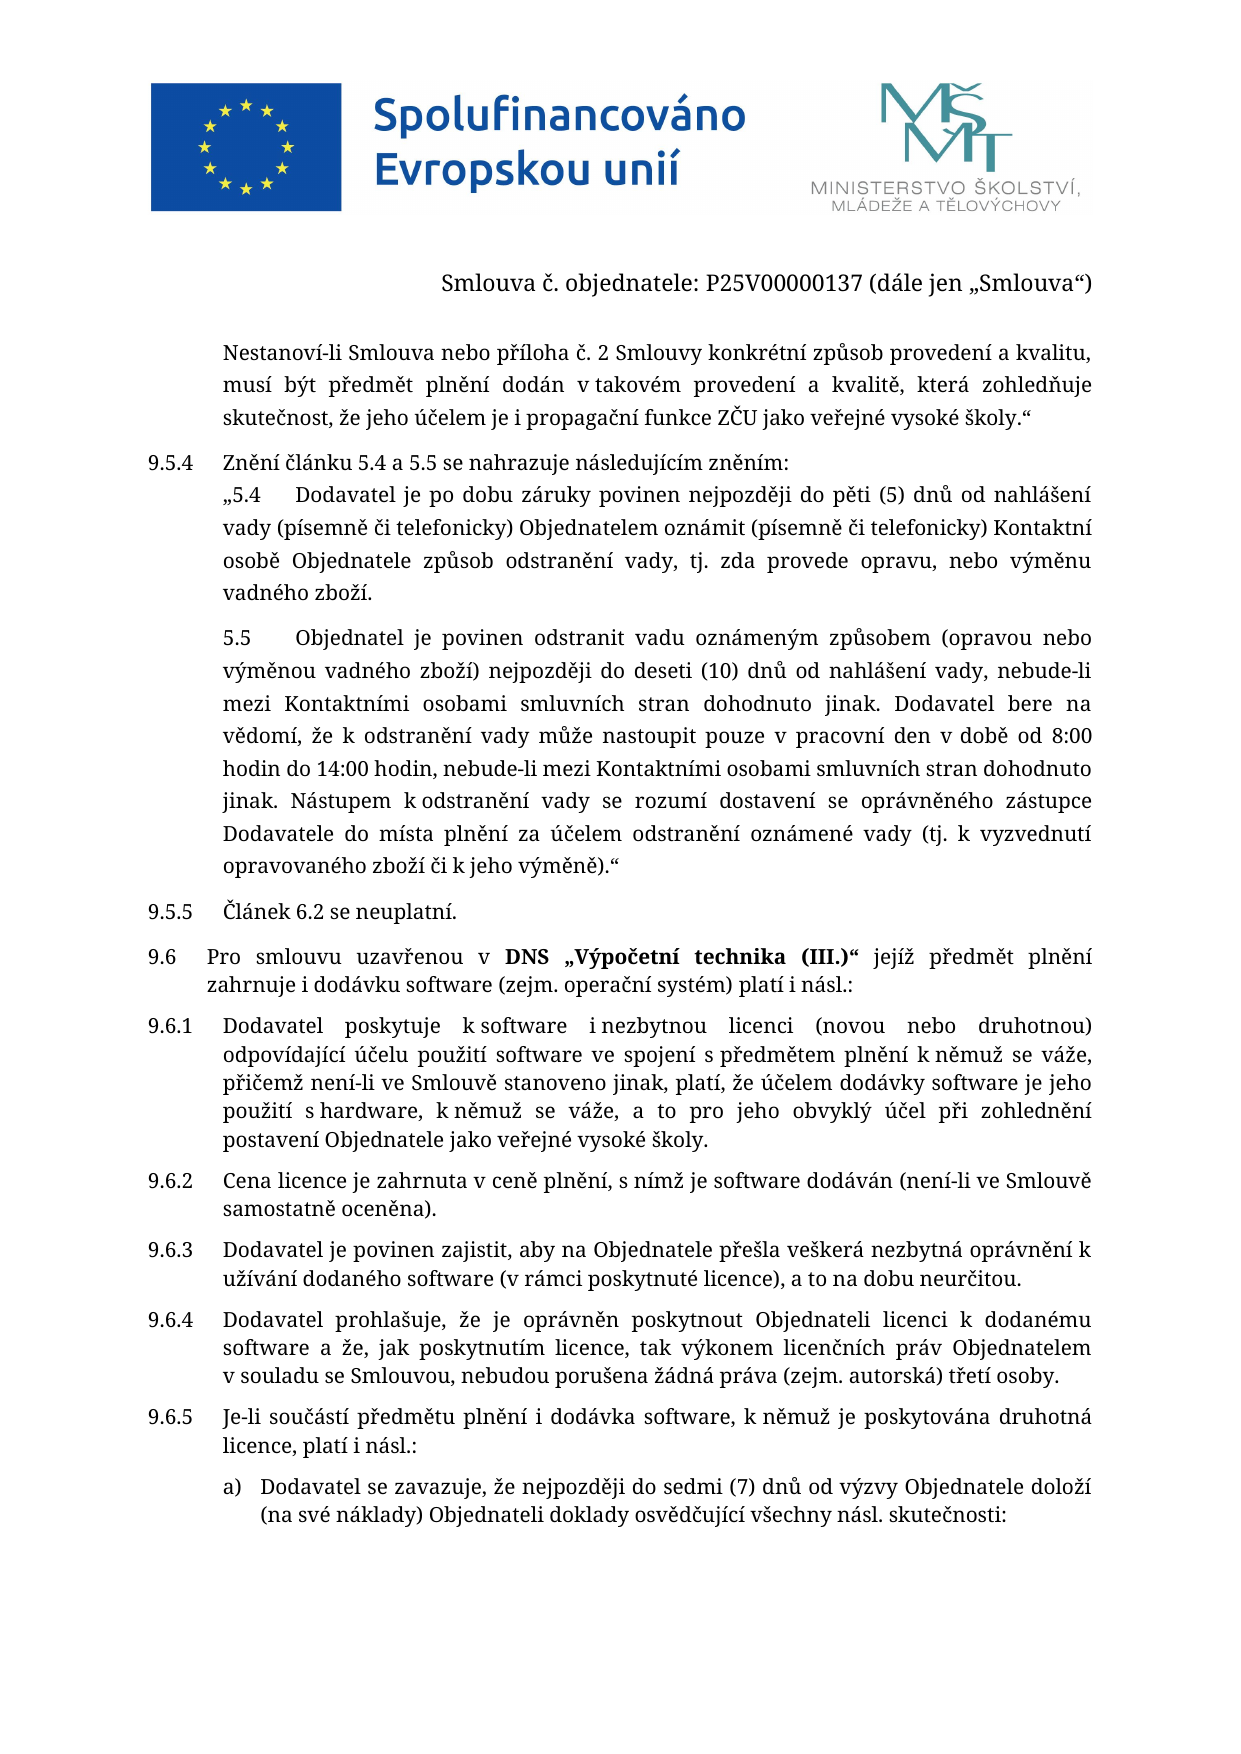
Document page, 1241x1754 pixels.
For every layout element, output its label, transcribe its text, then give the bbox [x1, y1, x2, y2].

list Dodavatel poskytuje k software i nezbytnou licenci (novou nebo druhotnou) odpovídající účelu použití software ve spojení s předmětem plnění k němuž se váže, přičemž není-li ve Smlouvě stanoveno jinak, platí, že účelem dodávky software je jeho použití s hardware, k němuž se váže, a to pro jeho obvyklý účel při zohlednění postavení Objednatele jako veřejné vysoké školy. [148, 1011, 1093, 1153]
list Dodavatel se zavazuje, že nejpozději do sedmi (7) dnů od výzvy Objednatele doloží (na své náklady) Objednateli doklady osvědčující všechny násl. skutečnosti: [223, 1472, 1093, 1529]
list Cena licence je zahrnuta v ceně plnění, s nímž je software dodáván (není-li ve Smlouvě samostatně oceněna). [148, 1166, 1093, 1223]
list Pro smlouvu uzavřenou v DNS „Výpočetní technika (III.)“ jejíž předmět plnění zahrnuje i dodávku software (zejm. operační systém) platí i násl.: [148, 942, 1093, 999]
list „5.4 Dodavatel je po dobu záruky povinen nejpozději do pěti (5) dnů od nahlášení vady (písemně či telefonicky) Objednatelem oznámit (písemně či telefonicky) Kontaktní osobě Objednatele způsob odstranění vady, tj. zda provede opravu, nebo výměnu vadného zboží. [223, 481, 1093, 607]
list Dodavatel je povinen zajistit, aby na Objednatele přešla veškerá nezbytná oprávnění k užívání dodaného software (v rámci poskytnuté licence), a to na dobu neurčitou. [148, 1235, 1093, 1292]
list Dodavatel prohlašuje, že je oprávněn poskytnout Objednateli licenci k dodanému software a že, jak poskytnutím licence, tak výkonem licenčních práv Objednatelem v souladu se Smlouvou, nebudou porušena žádná práva (zejm. autorská) třetí osoby. [148, 1305, 1093, 1390]
list 5.5 Objednatel je povinen odstranit vadu oznámeným způsobem (opravou nebo výměnou vadného zboží) nejpozději do deseti (10) dnů od nahlášení vady, nebude-li mezi Kontaktními osobami smluvních stran dohodnuto jinak. Dodavatel bere na vědomí, že k odstranění vady může nastoupit pouze v pracovní den v době od 8:00 hodin do 14:00 hodin, nebude-li mezi Kontaktními osobami smluvních stran dohodnuto jinak. Nástupem k odstranění vady se rozumí dostavení se oprávněného zástupce Dodavatele do místa plnění za účelem odstranění oznámené vady (tj. k vyzvednutí opravovaného zboží či k jeho výměně).“ [223, 623, 1093, 880]
list Článek 6.2 se neuplatní. [148, 897, 1093, 925]
picture [147, 80, 1093, 215]
list Znění článku 5.4 a 5.5 se nahrazuje následujícím zněním: [148, 448, 1093, 476]
list Je-li součástí předmětu plnění i dodávka software, k němuž je poskytována druhotná licence, platí i násl.: [148, 1402, 1093, 1459]
